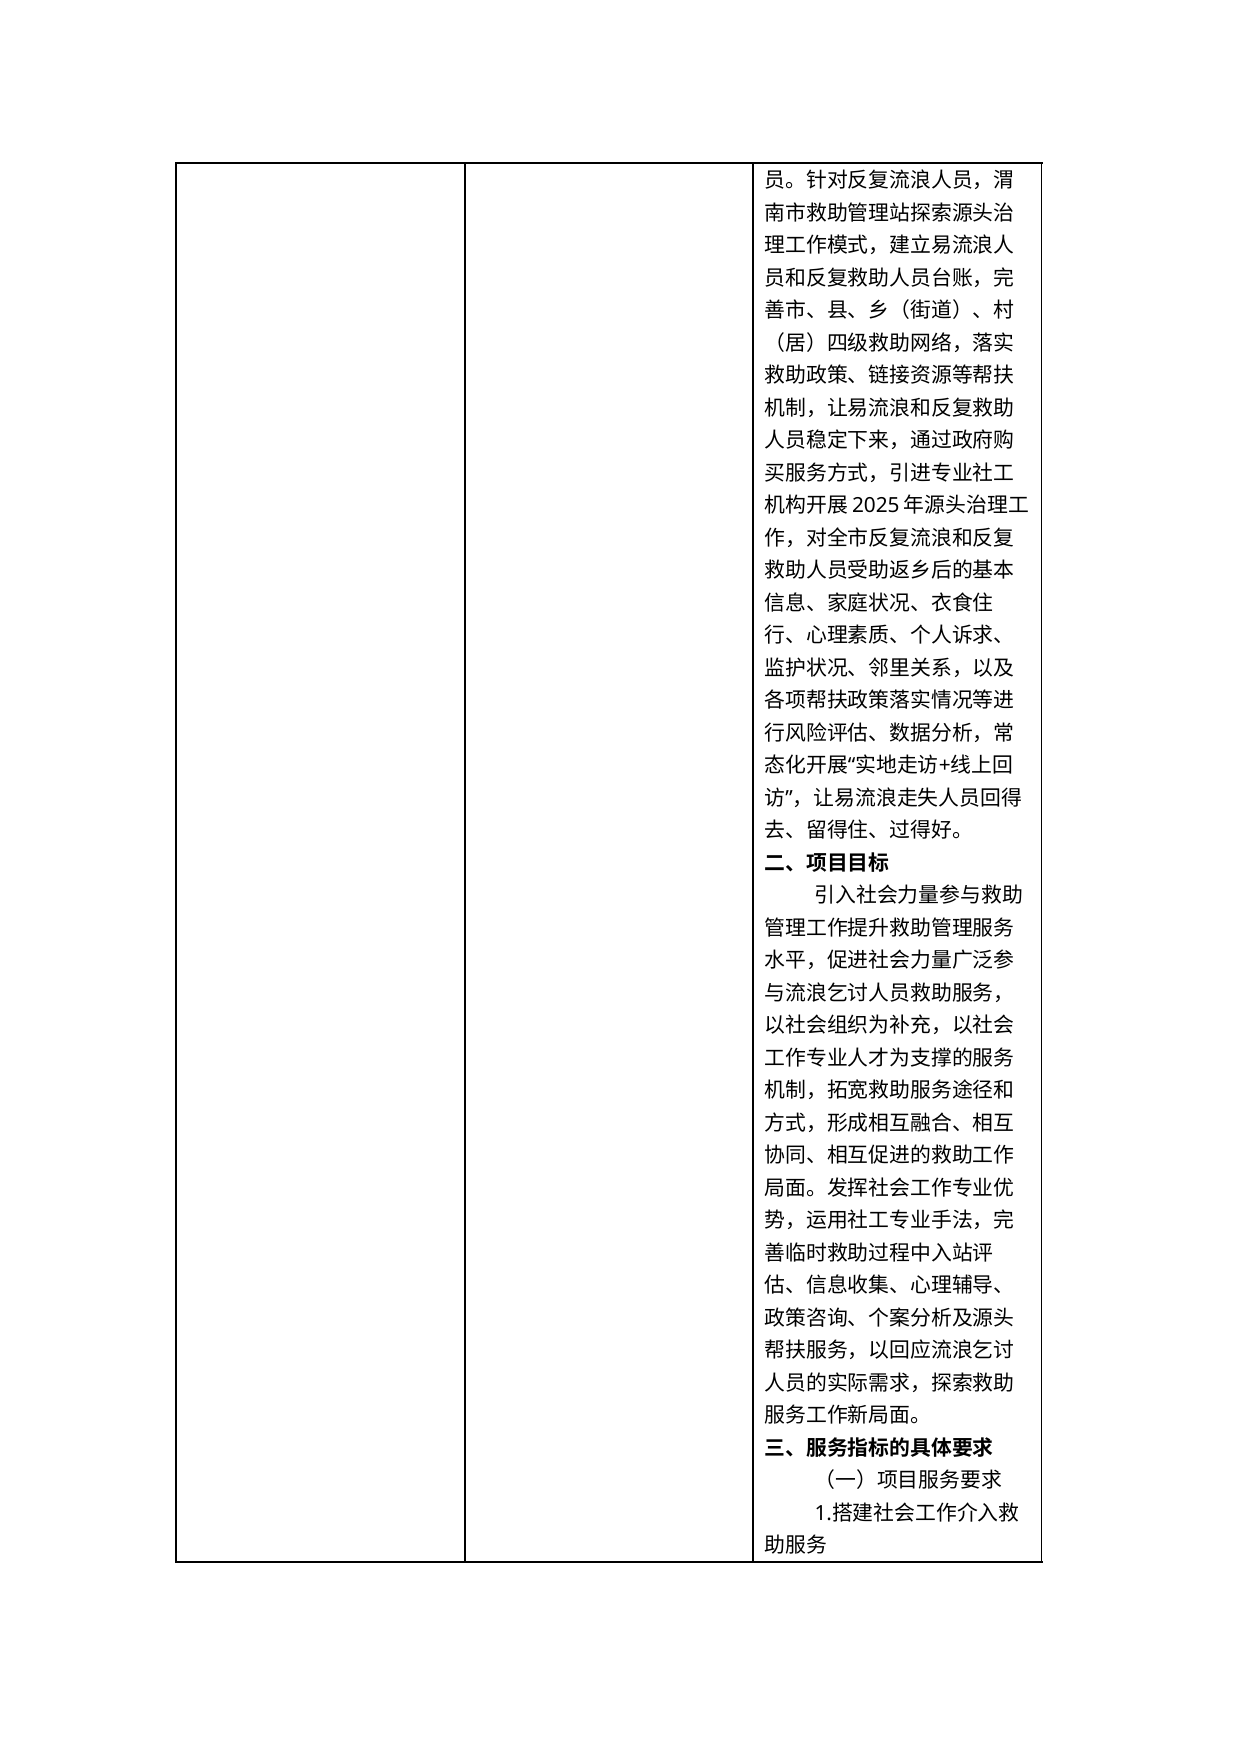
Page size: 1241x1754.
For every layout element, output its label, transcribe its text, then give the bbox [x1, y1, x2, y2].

table_cell [466, 164, 752, 1561]
table_cell 1 [177, 164, 464, 1561]
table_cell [754, 164, 1041, 1561]
